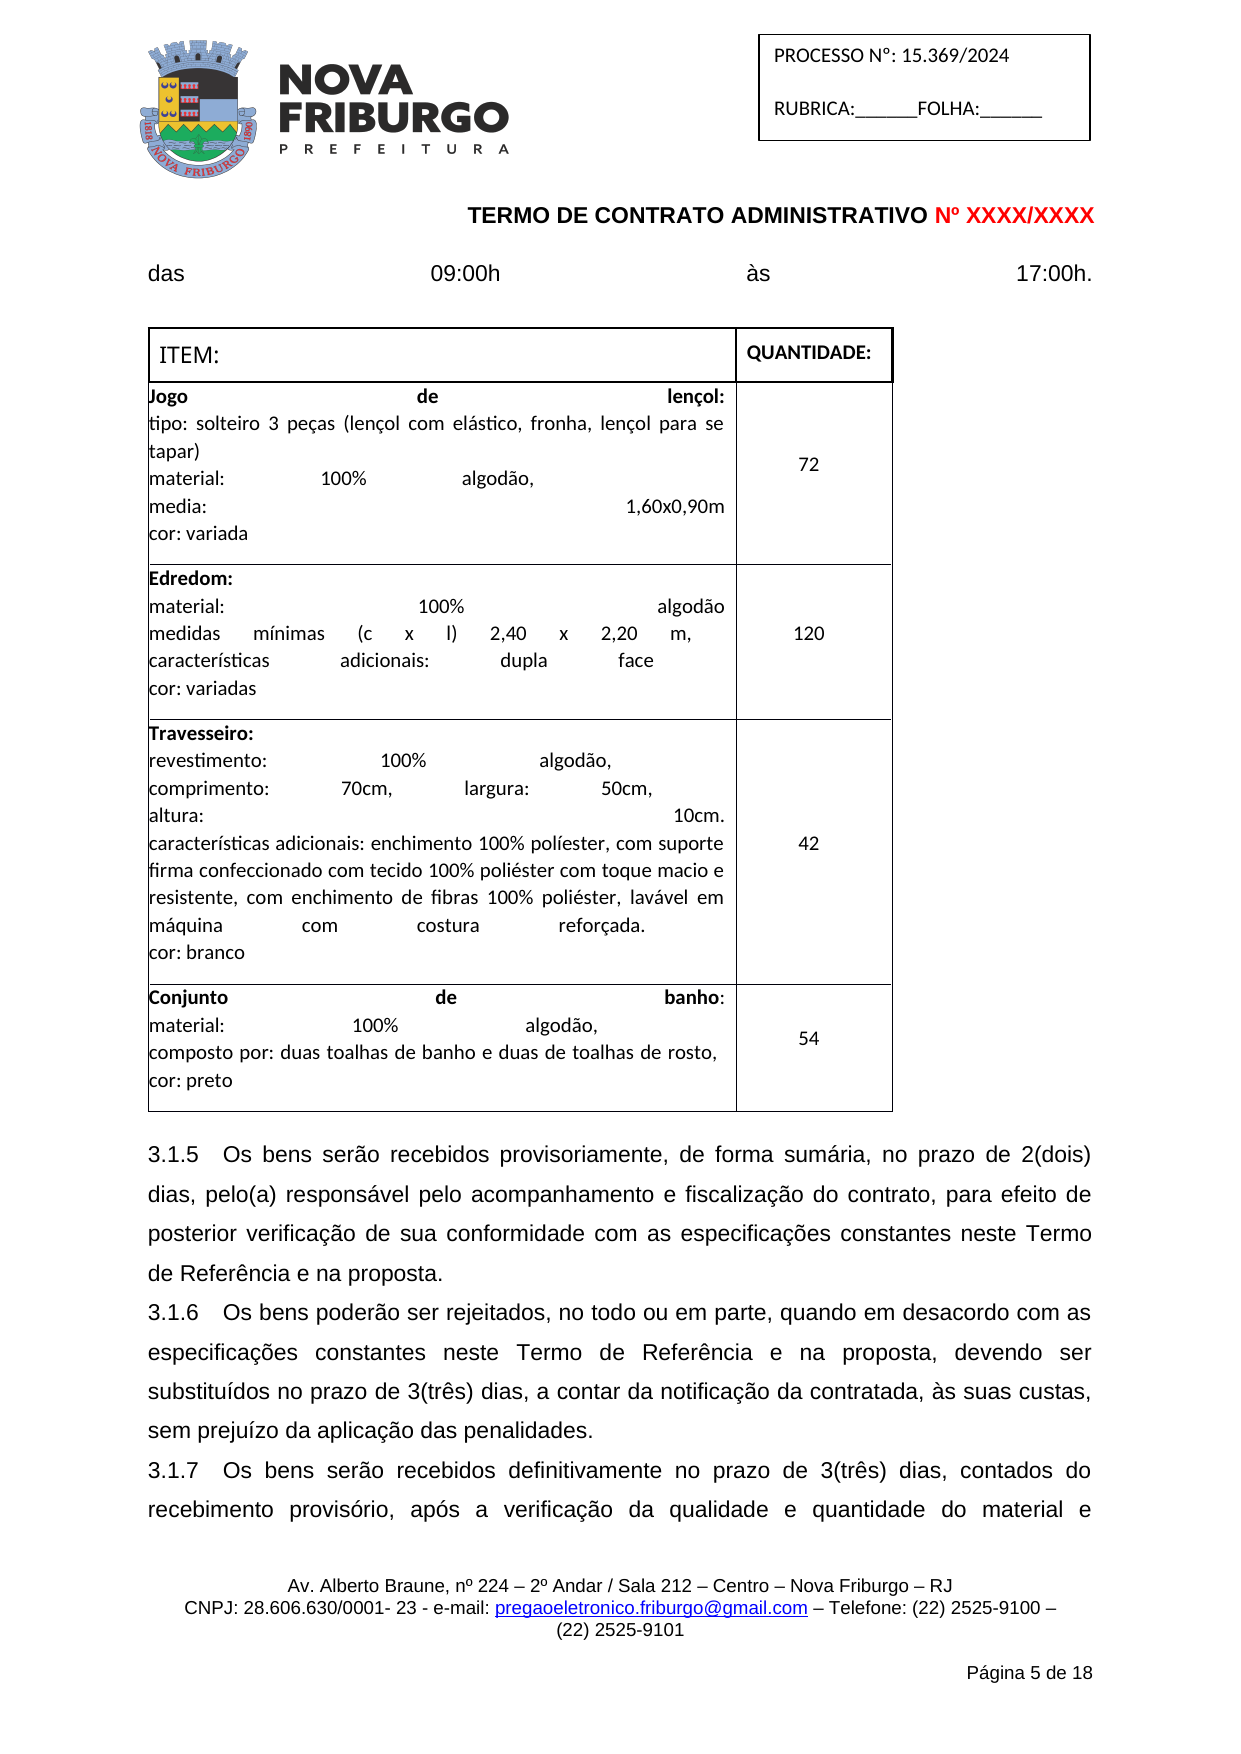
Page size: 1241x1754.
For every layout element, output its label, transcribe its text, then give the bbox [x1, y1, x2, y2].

list Os bens poderão ser rejeitados, no todo ou em parte, quando em desacordo com as especificações constantes neste Termo de Referência e na proposta, devendo ser substituídos no prazo de 3(três) dias, a contar da notificação da contratada, às suas custas, sem prejuízo da aplicação das penalidades. [148, 1299, 1092, 1444]
picture [126, 34, 523, 180]
list Os bens serão recebidos provisoriamente, de forma sumária, no prazo de 2(dois) dias, pelo(a) responsável pelo acompanhamento e fiscalização do contrato, para efeito de posterior verificação de sua conformidade com as especificações constantes neste Termo de Referência e na proposta. [148, 1141, 1092, 1286]
